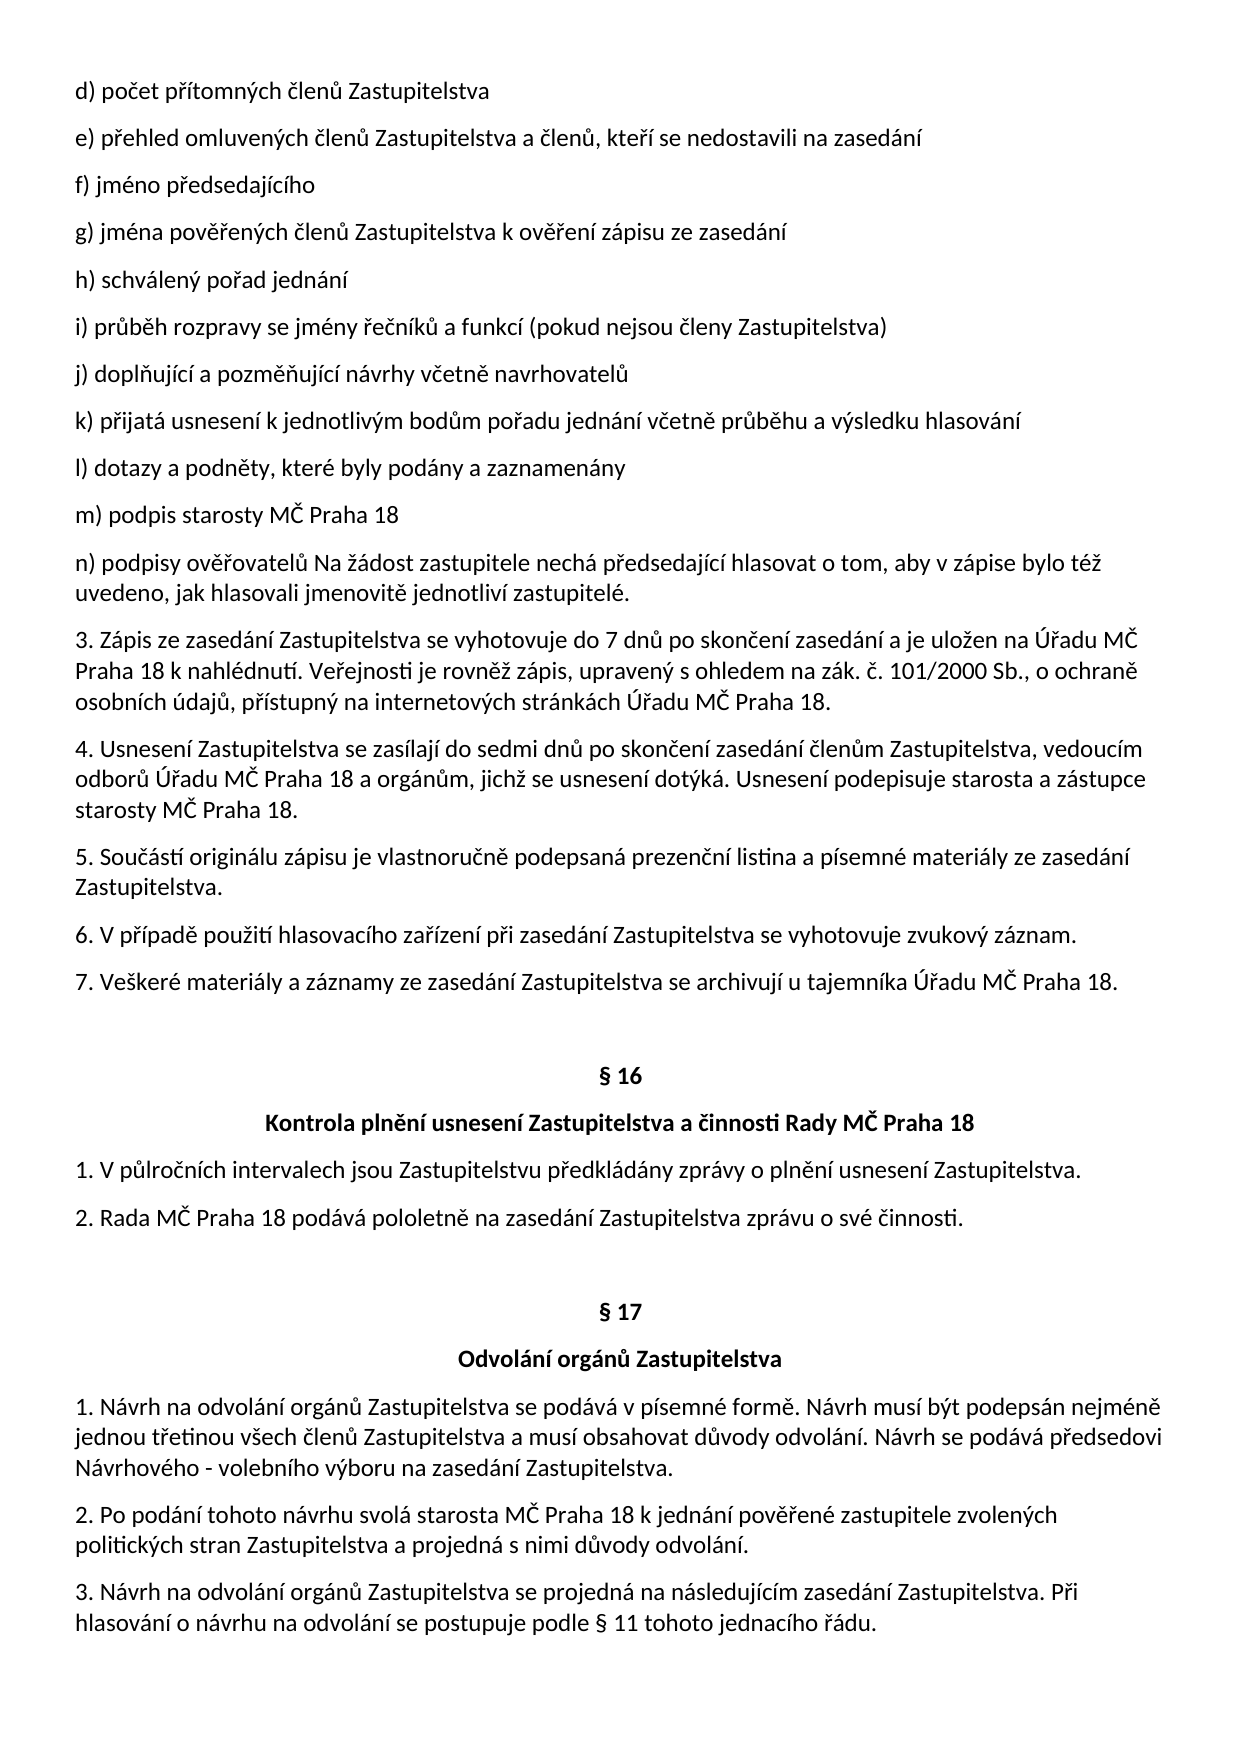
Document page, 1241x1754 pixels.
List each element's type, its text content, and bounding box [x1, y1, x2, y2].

text Odvolání orgánů Zastupitelstva [75, 1343, 1165, 1374]
text § 17 [75, 1296, 1165, 1327]
text 4. Usnesení Zastupitelstva se zasílají do sedmi dnů po skončení zasedání členům Zastupitelstva, vedoucím odborů Úřadu MČ Praha 18 a orgánům, jichž se usnesení dotýká. Usnesení podepisuje starosta a zástupce starosty MČ Praha 18. [75, 733, 1165, 824]
text d) počet přítomných členů Zastupitelstva [75, 75, 1165, 106]
text 2. Rada MČ Praha 18 podává pololetně na zasedání Zastupitelstva zprávu o své činnosti. [75, 1202, 1165, 1232]
text 3. Návrh na odvolání orgánů Zastupitelstva se projedná na následujícím zasedání Zastupitelstva. Při hlasování o návrhu na odvolání se postupuje podle § 11 tohoto jednacího řádu. [75, 1577, 1165, 1638]
text 5. Součástí originálu zápisu je vlastnoručně podepsaná prezenční listina a písemné materiály ze zasedání Zastupitelstva. [75, 841, 1165, 902]
text 7. Veškeré materiály a záznamy ze zasedání Zastupitelstva se archivují u tajemníka Úřadu MČ Praha 18. [75, 966, 1165, 996]
text e) přehled omluvených členů Zastupitelstva a členů, kteří se nedostavili na zasedání [75, 122, 1165, 153]
text k) přijatá usnesení k jednotlivým bodům pořadu jednání včetně průběhu a výsledku hlasování [75, 405, 1165, 436]
text 1. Návrh na odvolání orgánů Zastupitelstva se podává v písemné formě. Návrh musí být podepsán nejméně jednou třetinou všech členů Zastupitelstva a musí obsahovat důvody odvolání. Návrh se podává předsedovi Návrhového - volebního výboru na zasedání Zastupitelstva. [75, 1391, 1165, 1482]
text g) jména pověřených členů Zastupitelstva k ověření zápisu ze zasedání [75, 217, 1165, 247]
text n) podpisy ověřovatelů Na žádost zastupitele nechá předsedající hlasovat o tom, aby v zápise bylo též uvedeno, jak hlasovali jmenovitě jednotliví zastupitelé. [75, 547, 1165, 608]
text i) průběh rozpravy se jmény řečníků a funkcí (pokud nejsou členy Zastupitelstva) [75, 311, 1165, 341]
text 6. V případě použití hlasovacího zařízení při zasedání Zastupitelstva se vyhotovuje zvukový záznam. [75, 919, 1165, 949]
text Kontrola plnění usnesení Zastupitelstva a činnosti Rady MČ Praha 18 [75, 1107, 1165, 1138]
text 1. V půlročních intervalech jsou Zastupitelstvu předkládány zprávy o plnění usnesení Zastupitelstva. [75, 1155, 1165, 1185]
text § 16 [75, 1060, 1165, 1091]
text h) schválený pořad jednání [75, 264, 1165, 294]
text 2. Po podání tohoto návrhu svolá starosta MČ Praha 18 k jednání pověřené zastupitele zvolených politických stran Zastupitelstva a projedná s nimi důvody odvolání. [75, 1499, 1165, 1560]
text j) doplňující a pozměňující návrhy včetně navrhovatelů [75, 358, 1165, 389]
text l) dotazy a podněty, které byly podány a zaznamenány [75, 452, 1165, 483]
text f) jméno předsedajícího [75, 169, 1165, 200]
text 3. Zápis ze zasedání Zastupitelstva se vyhotovuje do 7 dnů po skončení zasedání a je uložen na Úřadu MČ Praha 18 k nahlédnutí. Veřejnosti je rovněž zápis, upravený s ohledem na zák. č. 101/2000 Sb., o ochraně osobních údajů, přístupný na internetových stránkách Úřadu MČ Praha 18. [75, 624, 1165, 716]
text m) podpis starosty MČ Praha 18 [75, 500, 1165, 530]
